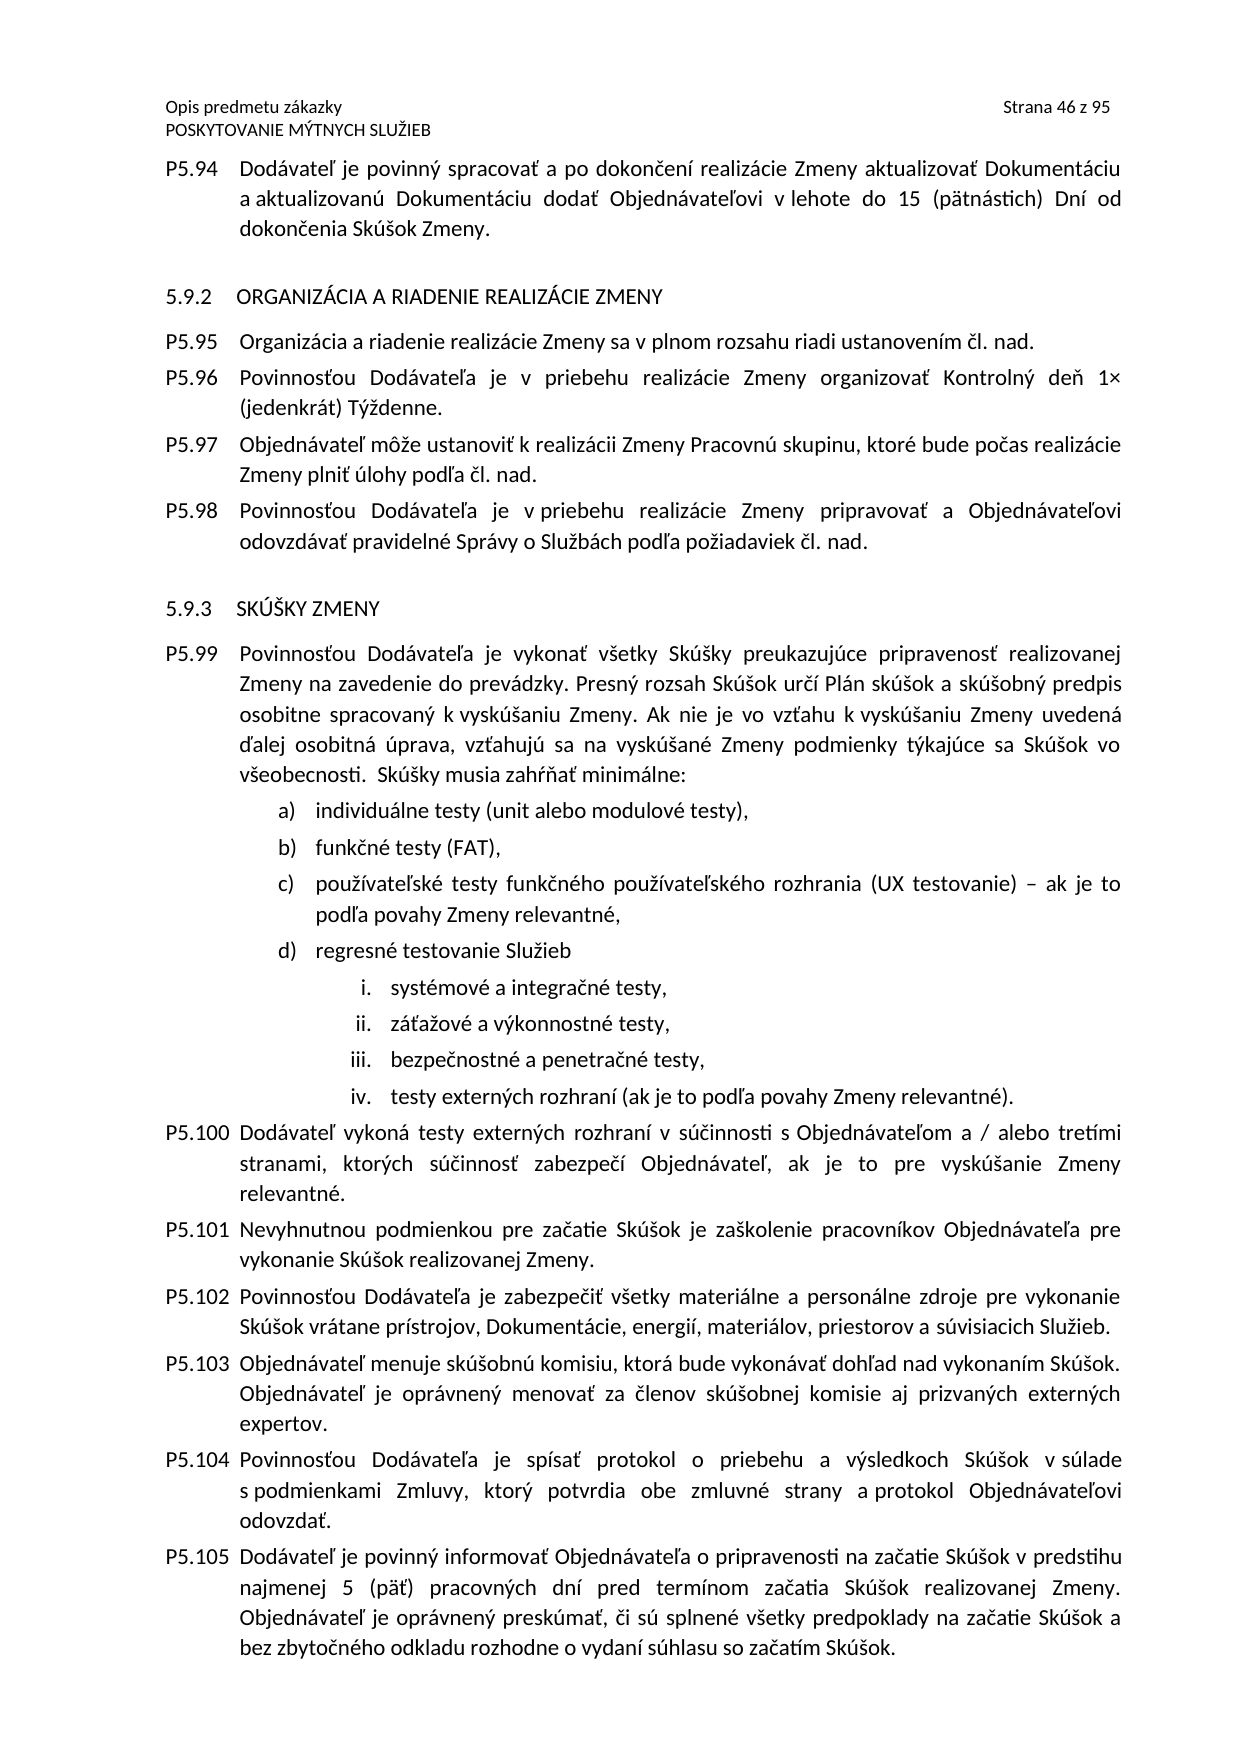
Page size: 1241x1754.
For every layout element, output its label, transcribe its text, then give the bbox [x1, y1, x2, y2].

list Dodávateľ vykoná testy externých rozhraní v súčinnosti s Objednávateľom a / alebo tretími stranami, ktorých súčinnosť zabezpečí Objednávateľ, ak je to pre vyskúšanie Zmeny relevantné. [165, 1118, 1122, 1207]
list Povinnosťou Dodávateľa je vykonať všetky Skúšky preukazujúce pripravenosť realizovanej Zmeny na zavedenie do prevádzky. Presný rozsah Skúšok určí Plán skúšok a skúšobný predpis osobitne spracovaný k vyskúšaniu Zmeny. Ak nie je vo vzťahu k vyskúšaniu Zmeny uvedená ďalej osobitná úprava, vzťahujú sa na vyskúšané Zmeny podmienky týkajúce sa Skúšok vo všeobecnosti. Skúšky musia zahŕňať minimálne: [165, 639, 1122, 788]
list používateľské testy funkčného používateľského rozhrania (UX testovanie) – ak je to podľa povahy Zmeny relevantné, [278, 869, 1122, 928]
list individuálne testy (unit alebo modulové testy), [278, 797, 1122, 824]
list Objednávateľ môže ustanoviť k realizácii Zmeny Pracovnú skupinu, ktoré bude počas realizácie Zmeny plniť úlohy podľa čl. 3.1.3 vyššie. [165, 430, 1122, 488]
list testy externých rozhraní (ak je to podľa povahy Zmeny relevantné). [372, 1082, 1122, 1110]
list Povinnosťou Dodávateľa je spísať protokol o priebehu a výsledkoch Skúšok v súlade s podmienkami Zmluvy, ktorý potvrdia obe zmluvné strany a protokol Objednávateľovi odovzdať. [165, 1446, 1122, 1534]
list Organizácia a riadenie realizácie Zmeny sa v plnom rozsahu riadi ustanovením čl. 3 vyššie. [165, 327, 1122, 355]
list Objednávateľ menuje skúšobnú komisiu, ktorá bude vykonávať dohľad nad vykonaním Skúšok. Objednávateľ je oprávnený menovať za členov skúšobnej komisie aj prizvaných externých expertov. [165, 1349, 1122, 1437]
list regresné testovanie Služieb [278, 936, 1122, 964]
list Dodávateľ je povinný spracovať a po dokončení realizácie Zmeny aktualizovať Dokumentáciu a aktualizovanú Dokumentáciu dodať Objednávateľovi v lehote do 15 (pätnástich) Dní od dokončenia Skúšok Zmeny. [165, 154, 1122, 242]
subtitle Organizácia a riadenie realizácie Zmeny [165, 282, 1122, 310]
list Povinnosťou Dodávateľa je v priebehu realizácie Zmeny pripravovať a Objednávateľovi odovzdávať pravidelné Správy o Službách podľa požiadaviek čl. 3.1.4 vyššie. [165, 497, 1122, 555]
subtitle Skúšky Zmeny [165, 594, 1122, 623]
list Nevyhnutnou podmienkou pre začatie Skúšok je zaškolenie pracovníkov Objednávateľa pre vykonanie Skúšok realizovanej Zmeny. [165, 1215, 1122, 1273]
list systémové a integračné testy, [372, 973, 1122, 1001]
list funkčné testy (FAT), [278, 833, 1122, 861]
list záťažové a výkonnostné testy, [372, 1009, 1122, 1037]
list Dodávateľ je povinný informovať Objednávateľa o pripravenosti na začatie Skúšok v predstihu najmenej 5 (päť) pracovných dní pred termínom začatia Skúšok realizovanej Zmeny. Objednávateľ je oprávnený preskúmať, či sú splnené všetky predpoklady na začatie Skúšok a bez zbytočného odkladu rozhodne o vydaní súhlasu so začatím Skúšok. [165, 1542, 1122, 1661]
list bezpečnostné a penetračné testy, [372, 1046, 1122, 1073]
list Povinnosťou Dodávateľa je zabezpečiť všetky materiálne a personálne zdroje pre vykonanie Skúšok vrátane prístrojov, Dokumentácie, energií, materiálov, priestorov a súvisiacich Služieb. [165, 1282, 1122, 1340]
list Povinnosťou Dodávateľa je v priebehu realizácie Zmeny organizovať Kontrolný deň 1× (jedenkrát) Týždenne. [165, 363, 1122, 422]
